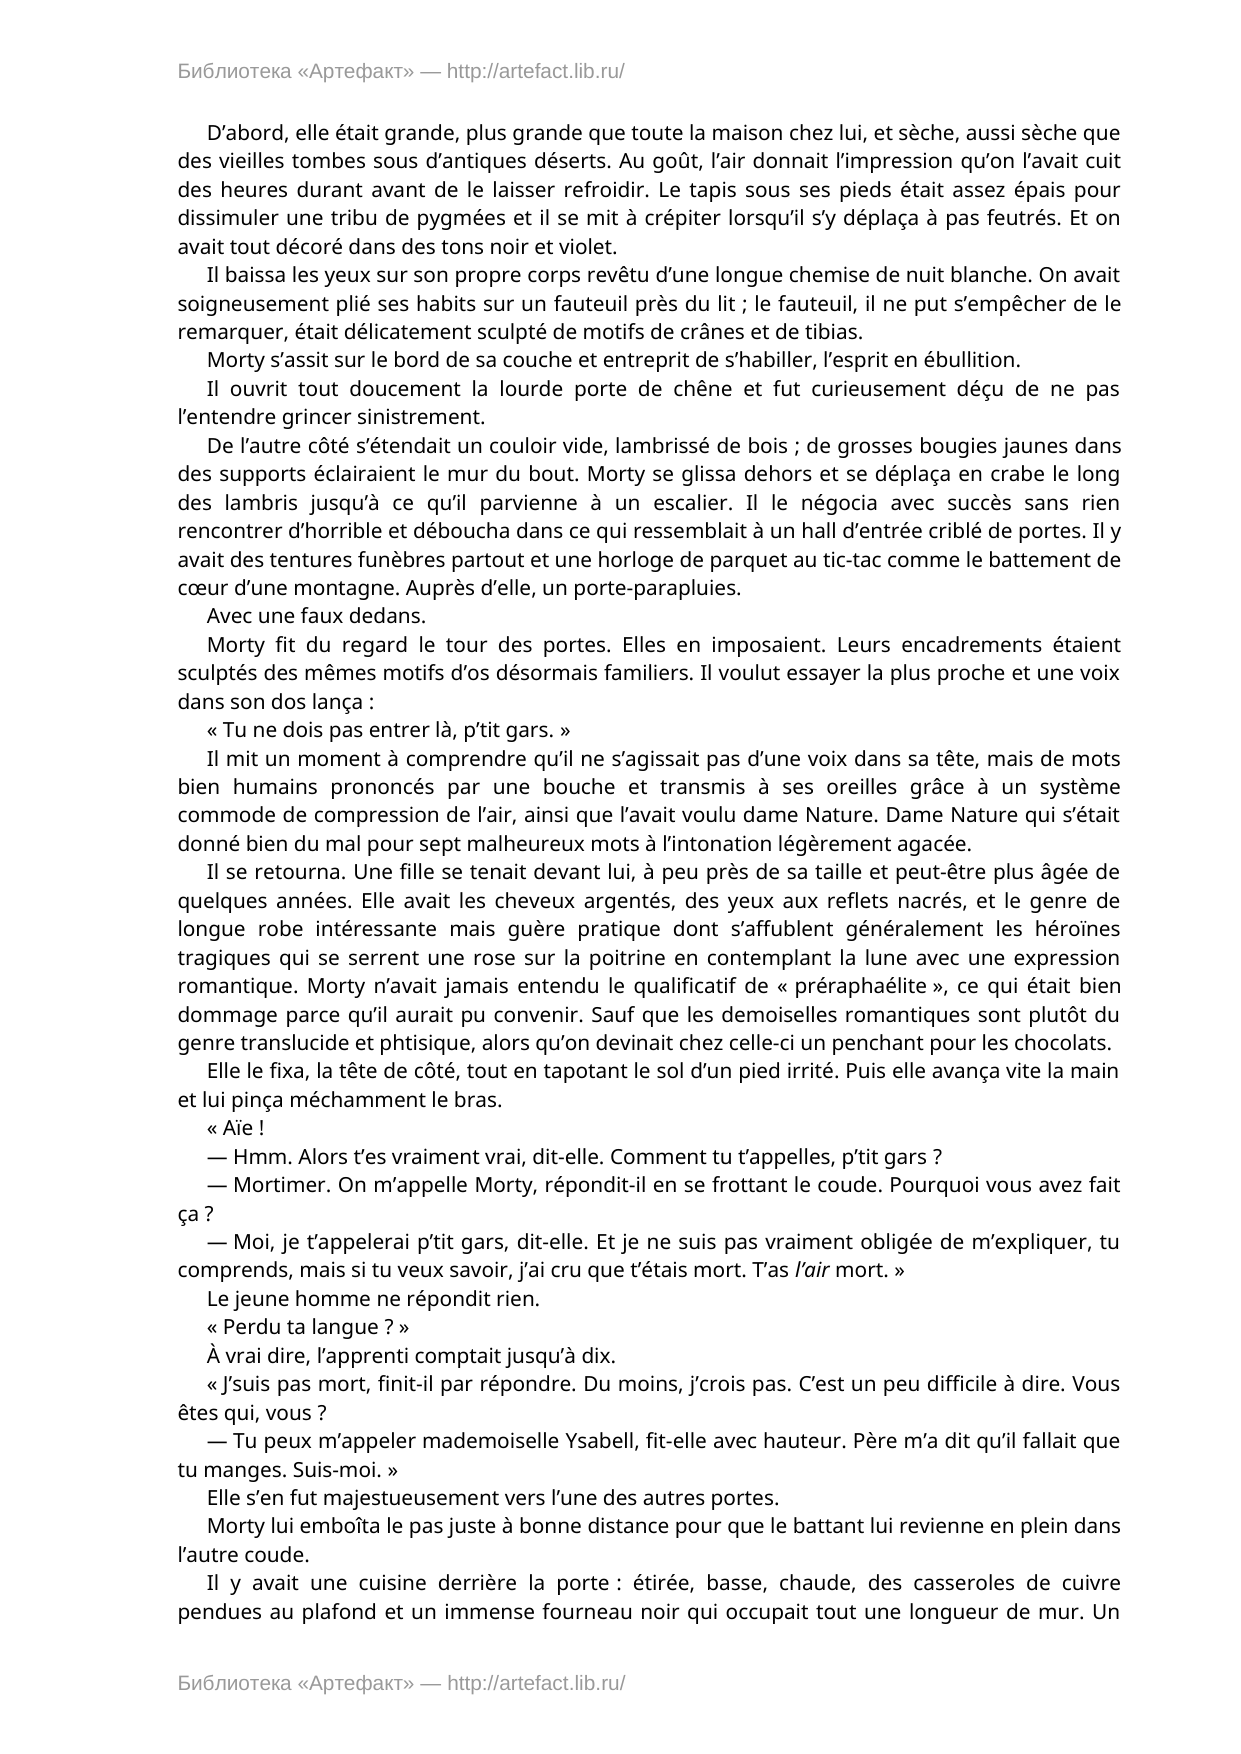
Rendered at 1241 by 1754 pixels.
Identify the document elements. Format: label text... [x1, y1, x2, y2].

text « Perdu ta langue ? » [177, 1312, 1122, 1341]
text — Tu peux m’appeler mademoiselle Ysabell, fit-elle avec hauteur. Père m’a dit qu’il fallait que tu manges. Suis-moi. » [177, 1426, 1122, 1483]
text « J’suis pas mort, finit-il par répondre. Du moins, j’crois pas. C’est un peu difficile à dire. Vous êtes qui, vous ? [177, 1369, 1122, 1426]
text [177, 1568, 1122, 1625]
text « Aïe ! [177, 1113, 1122, 1142]
text Elle le fixa, la tête de côté, tout en tapotant le sol d’un pied irrité. Puis elle avança vite la main et lui pinça méchamment le bras. [177, 1057, 1122, 1113]
text Il mit un moment à comprendre qu’il ne s’agissait pas d’une voix dans sa tête, mais de mots bien humains prononcés par une bouche et transmis à ses oreilles grâce à un système commode de compression de l’air, ainsi que l’avait voulu dame Nature. Dame Nature qui s’était donné bien du mal pour sept malheureux mots à l’intonation légèrement agacée. [177, 744, 1122, 857]
text Il se retourna. Une fille se tenait devant lui, à peu près de sa taille et peut-être plus âgée de quelques années. Elle avait les cheveux argentés, des yeux aux reflets nacrés, et le genre de longue robe intéressante mais guère pratique dont s’affublent généralement les héroïnes tragiques qui se serrent une rose sur la poitrine en contemplant la lune avec une expression romantique. Morty n’avait jamais entendu le qualificatif de « préraphaélite », ce qui était bien dommage parce qu’il aurait pu convenir. Sauf que les demoiselles romantiques sont plutôt du genre translucide et phtisique, alors qu’on devinait chez celle-ci un penchant pour les chocolats. [177, 857, 1122, 1057]
text De l’autre côté s’étendait un couloir vide, lambrissé de bois ; de grosses bougies jaunes dans des supports éclairaient le mur du bout. Morty se glissa dehors et se déplaça en crabe le long des lambris jusqu’à ce qu’il parvienne à un escalier. Il le négocia avec succès sans rien rencontrer d’horrible et déboucha dans ce qui ressemblait à un hall d’entrée criblé de portes. Il y avait des tentures funèbres partout et une horloge de parquet au tic-tac comme le battement de cœur d’une montagne. Auprès d’elle, un porte-parapluies. [177, 431, 1122, 602]
text Il baissa les yeux sur son propre corps revêtu d’une longue chemise de nuit blanche. On avait soigneusement plié ses habits sur un fauteuil près du lit ; le fauteuil, il ne put s’empêcher de le remarquer, était délicatement sculpté de motifs de crânes et de tibias. [177, 260, 1122, 346]
text Morty s’assit sur le bord de sa couche et entreprit de s’habiller, l’esprit en ébullition. [177, 346, 1122, 374]
text — Hmm. Alors t’es vraiment vrai, dit-elle. Comment tu t’appelles, p’tit gars ? [177, 1142, 1122, 1170]
text « Tu ne dois pas entrer là, p’tit gars. » [177, 715, 1122, 744]
text Morty fit du regard le tour des portes. Elles en imposaient. Leurs encadrements étaient sculptés des mêmes motifs d’os désormais familiers. Il voulut essayer la plus proche et une voix dans son dos lança : [177, 630, 1122, 715]
text — Moi, je t’appelerai p’tit gars, dit-elle. Et je ne suis pas vraiment obligée de m’expliquer, tu comprends, mais si tu veux savoir, j’ai cru que t’étais mort. T’as l’air mort. » [177, 1227, 1122, 1284]
text D’abord, elle était grande, plus grande que toute la maison chez lui, et sèche, aussi sèche que des vieilles tombes sous d’antiques déserts. Au goût, l’air donnait l’impression qu’on l’avait cuit des heures durant avant de le laisser refroidir. Le tapis sous ses pieds était assez épais pour dissimuler une tribu de pygmées et il se mit à crépiter lorsqu’il s’y déplaça à pas feutrés. Et on avait tout décoré dans des tons noir et violet. [177, 118, 1122, 260]
text Le jeune homme ne répondit rien. [177, 1284, 1122, 1312]
text À vrai dire, l’apprenti comptait jusqu’à dix. [177, 1341, 1122, 1369]
text Elle s’en fut majestueusement vers l’une des autres portes. [177, 1483, 1122, 1512]
text — Mortimer. On m’appelle Morty, répondit-il en se frottant le coude. Pourquoi vous avez fait ça ? [177, 1170, 1122, 1227]
text Il ouvrit tout doucement la lourde porte de chêne et fut curieusement déçu de ne pas l’entendre grincer sinistrement. [177, 374, 1122, 431]
text Avec une faux dedans. [177, 602, 1122, 630]
text Morty lui emboîta le pas juste à bonne distance pour que le battant lui revienne en plein dans l’autre coude. [177, 1512, 1122, 1568]
